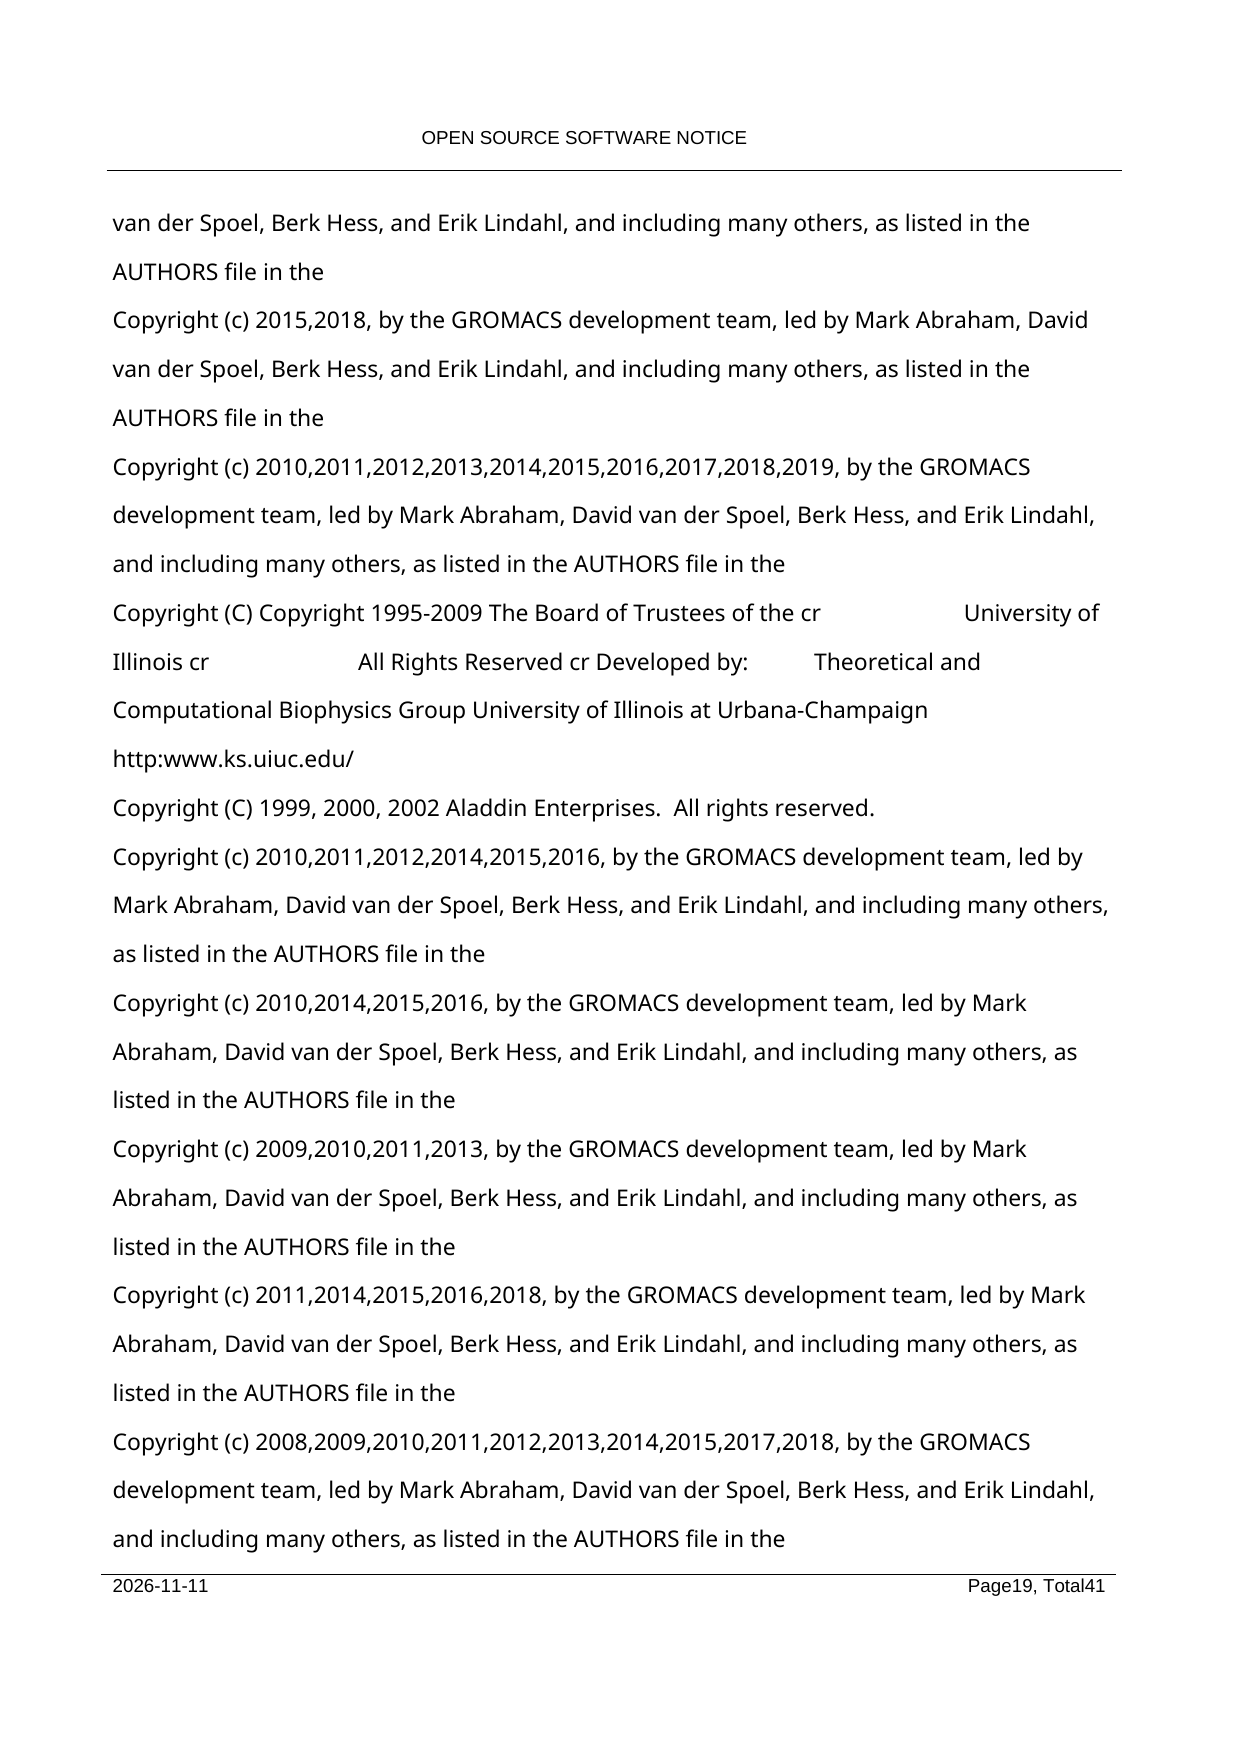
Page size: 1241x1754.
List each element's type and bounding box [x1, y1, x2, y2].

text [112, 206, 1128, 1555]
